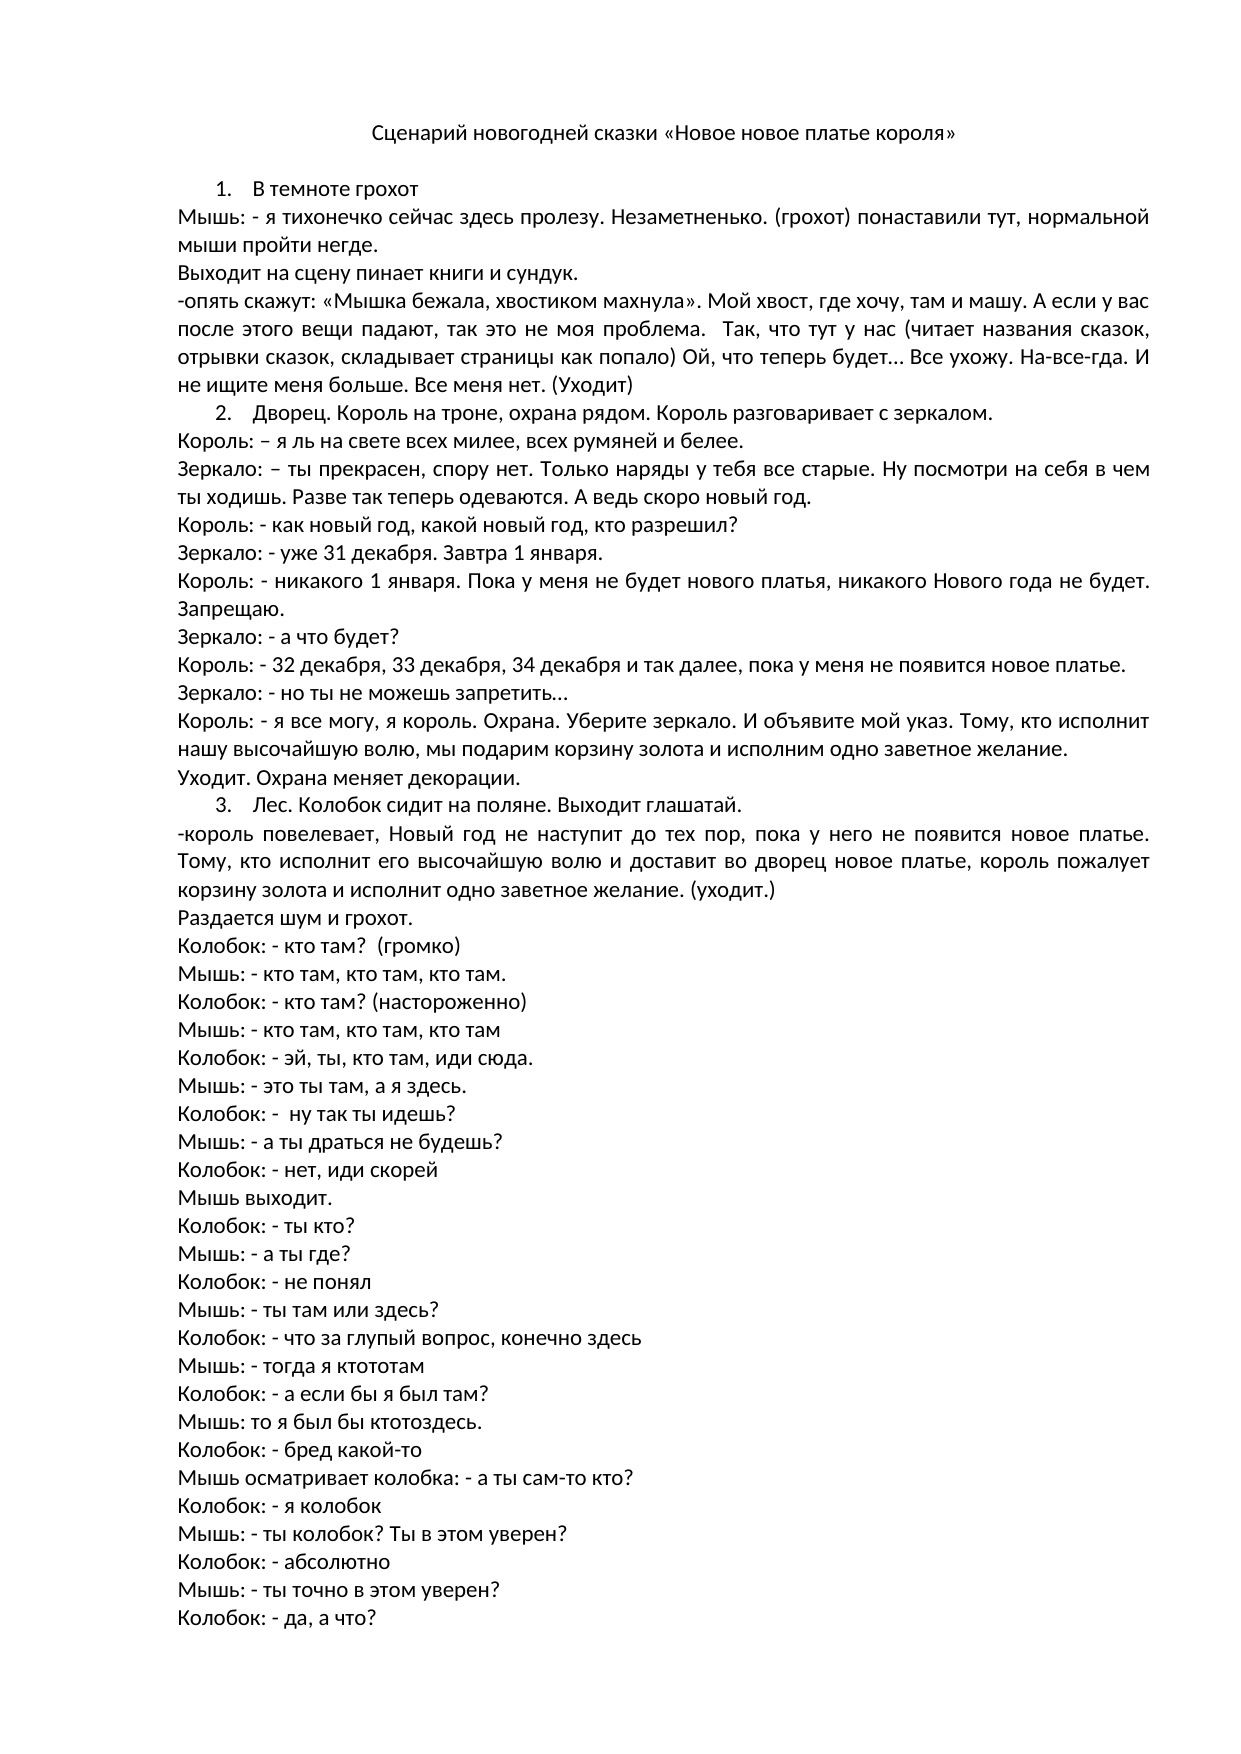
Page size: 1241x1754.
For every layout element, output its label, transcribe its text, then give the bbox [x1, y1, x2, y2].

text Король: – я ль на свете всех милее, всех румяней и белее. [177, 426, 1152, 454]
text Мышь: то я был бы ктотоздесь. [177, 1407, 1152, 1435]
text Зеркало: - но ты не можешь запретить… [177, 678, 1152, 707]
text Колобок: - я колобок [177, 1491, 1152, 1519]
text Колобок: - что за глупый вопрос, конечно здесь [177, 1323, 1152, 1351]
text Колобок: - абсолютно [177, 1547, 1152, 1575]
text Раздается шум и грохот. [177, 903, 1152, 931]
text Уходит. Охрана меняет декорации. [177, 763, 1152, 791]
list Лес. Колобок сидит на поляне. Выходит глашатай. [215, 791, 1152, 819]
text Король: - как новый год, какой новый год, кто разрешил? [177, 510, 1152, 538]
text Выходит на сцену пинает книги и сундук. [177, 258, 1152, 286]
text Мышь: - тогда я ктототам [177, 1351, 1152, 1379]
text Мышь: - ты там или здесь? [177, 1295, 1152, 1323]
text Колобок: - ну так ты идешь? [177, 1099, 1152, 1127]
text Зеркало: – ты прекрасен, спору нет. Только наряды у тебя все старые. Ну посмотри на себя в чем ты ходишь. Разве так теперь одеваются. А ведь скоро новый год. [177, 454, 1152, 510]
text Мышь: - ты точно в этом уверен? [177, 1575, 1152, 1603]
text Король: - никакого 1 января. Пока у меня не будет нового платья, никакого Нового года не будет. Запрещаю. [177, 566, 1152, 622]
text -опять скажут: «Мышка бежала, хвостиком махнула». Мой хвост, где хочу, там и машу. А если у вас после этого вещи падают, так это не моя проблема. Так, что тут у нас (читает названия сказок, отрывки сказок, складывает страницы как попало) Ой, что теперь будет… Все ухожу. На-все-гда. И не ищите меня больше. Все меня нет. (Уходит) [177, 286, 1152, 398]
text Мышь выходит. [177, 1183, 1152, 1211]
text Колобок: - кто там? (громко) [177, 931, 1152, 959]
text Зеркало: - а что будет? [177, 622, 1152, 651]
text Колобок: - нет, иди скорей [177, 1155, 1152, 1183]
list Дворец. Король на троне, охрана рядом. Король разговаривает с зеркалом. [215, 398, 1152, 426]
text Колобок: - кто там? (настороженно) [177, 987, 1152, 1015]
text Мышь: - кто там, кто там, кто там [177, 1015, 1152, 1043]
text Колобок: - эй, ты, кто там, иди сюда. [177, 1043, 1152, 1071]
text Мышь: - а ты драться не будешь? [177, 1127, 1152, 1155]
text Мышь: - ты колобок? Ты в этом уверен? [177, 1519, 1152, 1547]
text Король: - 32 декабря, 33 декабря, 34 декабря и так далее, пока у меня не появится новое платье. [177, 651, 1152, 678]
list В темноте грохот [215, 174, 1152, 202]
text Мышь: - это ты там, а я здесь. [177, 1071, 1152, 1099]
text Колобок: - бред какой-то [177, 1435, 1152, 1463]
text Зеркало: - уже 31 декабря. Завтра 1 января. [177, 538, 1152, 566]
text Сценарий новогодней сказки «Новое новое платье короля» [177, 118, 1152, 146]
text Король: - я все могу, я король. Охрана. Уберите зеркало. И объявите мой указ. Тому, кто исполнит нашу высочайшую волю, мы подарим корзину золота и исполним одно заветное желание. [177, 707, 1152, 763]
text -король повелевает, Новый год не наступит до тех пор, пока у него не появится новое платье. Тому, кто исполнит его высочайшую волю и доставит во дворец новое платье, король пожалует корзину золота и исполнит одно заветное желание. (уходит.) [177, 819, 1152, 903]
text Колобок: - да, а что? [177, 1603, 1152, 1631]
text Мышь: - а ты где? [177, 1239, 1152, 1267]
text Колобок: - не понял [177, 1267, 1152, 1295]
text Колобок: - а если бы я был там? [177, 1379, 1152, 1407]
text Мышь: - я тихонечко сейчас здесь пролезу. Незаметненько. (грохот) понаставили тут, нормальной мыши пройти негде. [177, 202, 1152, 258]
text Мышь: - кто там, кто там, кто там. [177, 959, 1152, 987]
text Мышь осматривает колобка: - а ты сам-то кто? [177, 1463, 1152, 1491]
text Колобок: - ты кто? [177, 1211, 1152, 1239]
